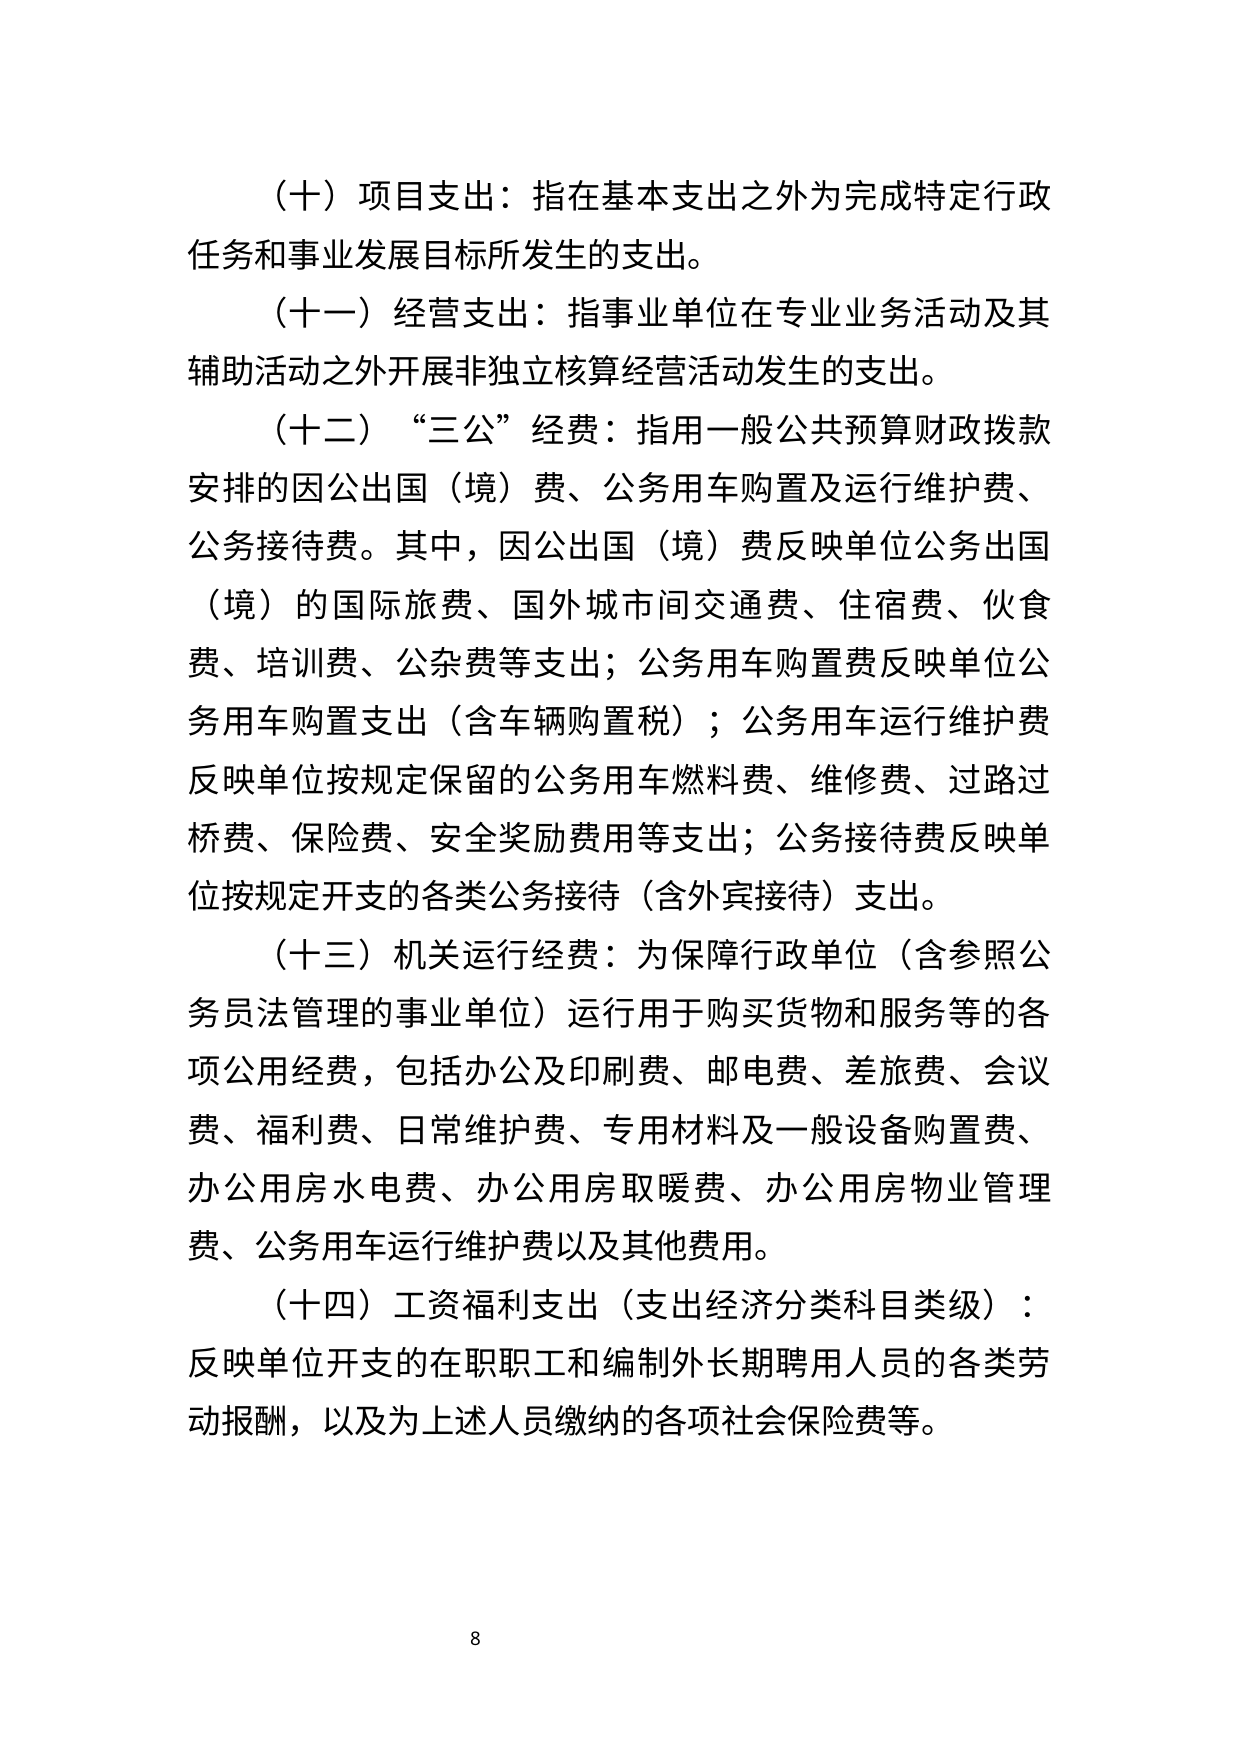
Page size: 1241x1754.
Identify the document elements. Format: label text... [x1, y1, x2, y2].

text （十一）经营支出：指事业单位在专业业务活动及其辅助活动之外开展非独立核算经营活动发生的支出。 [187, 279, 1053, 395]
text （十四）工资福利支出（支出经济分类科目类级）：反映单位开支的在职职工和编制外长期聘用人员的各类劳动报酬，以及为上述人员缴纳的各项社会保险费等。 [187, 1270, 1053, 1445]
text （十）项目支出：指在基本支出之外为完成特定行政任务和事业发展目标所发生的支出。 [187, 162, 1053, 279]
text （十三）机关运行经费：为保障行政单位（含参照公务员法管理的事业单位）运行用于购买货物和服务等的各项公用经费，包括办公及印刷费、邮电费、差旅费、会议费、福利费、日常维护费、专用材料及一般设备购置费、办公用房水电费、办公用房取暖费、办公用房物业管理费、公务用车运行维护费以及其他费用。 [187, 920, 1053, 1270]
text （十二）“三公”经费：指用一般公共预算财政拨款安排的因公出国（境）费、公务用车购置及运行维护费、公务接待费。其中，因公出国（境）费反映单位公务出国（境）的国际旅费、国外城市间交通费、住宿费、伙食费、培训费、公杂费等支出；公务用车购置费反映单位公务用车购置支出（含车辆购置税）；公务用车运行维护费反映单位按规定保留的公务用车燃料费、维修费、过路过桥费、保险费、安全奖励费用等支出；公务接待费反映单位按规定开支的各类公务接待（含外宾接待）支出。 [187, 395, 1053, 920]
